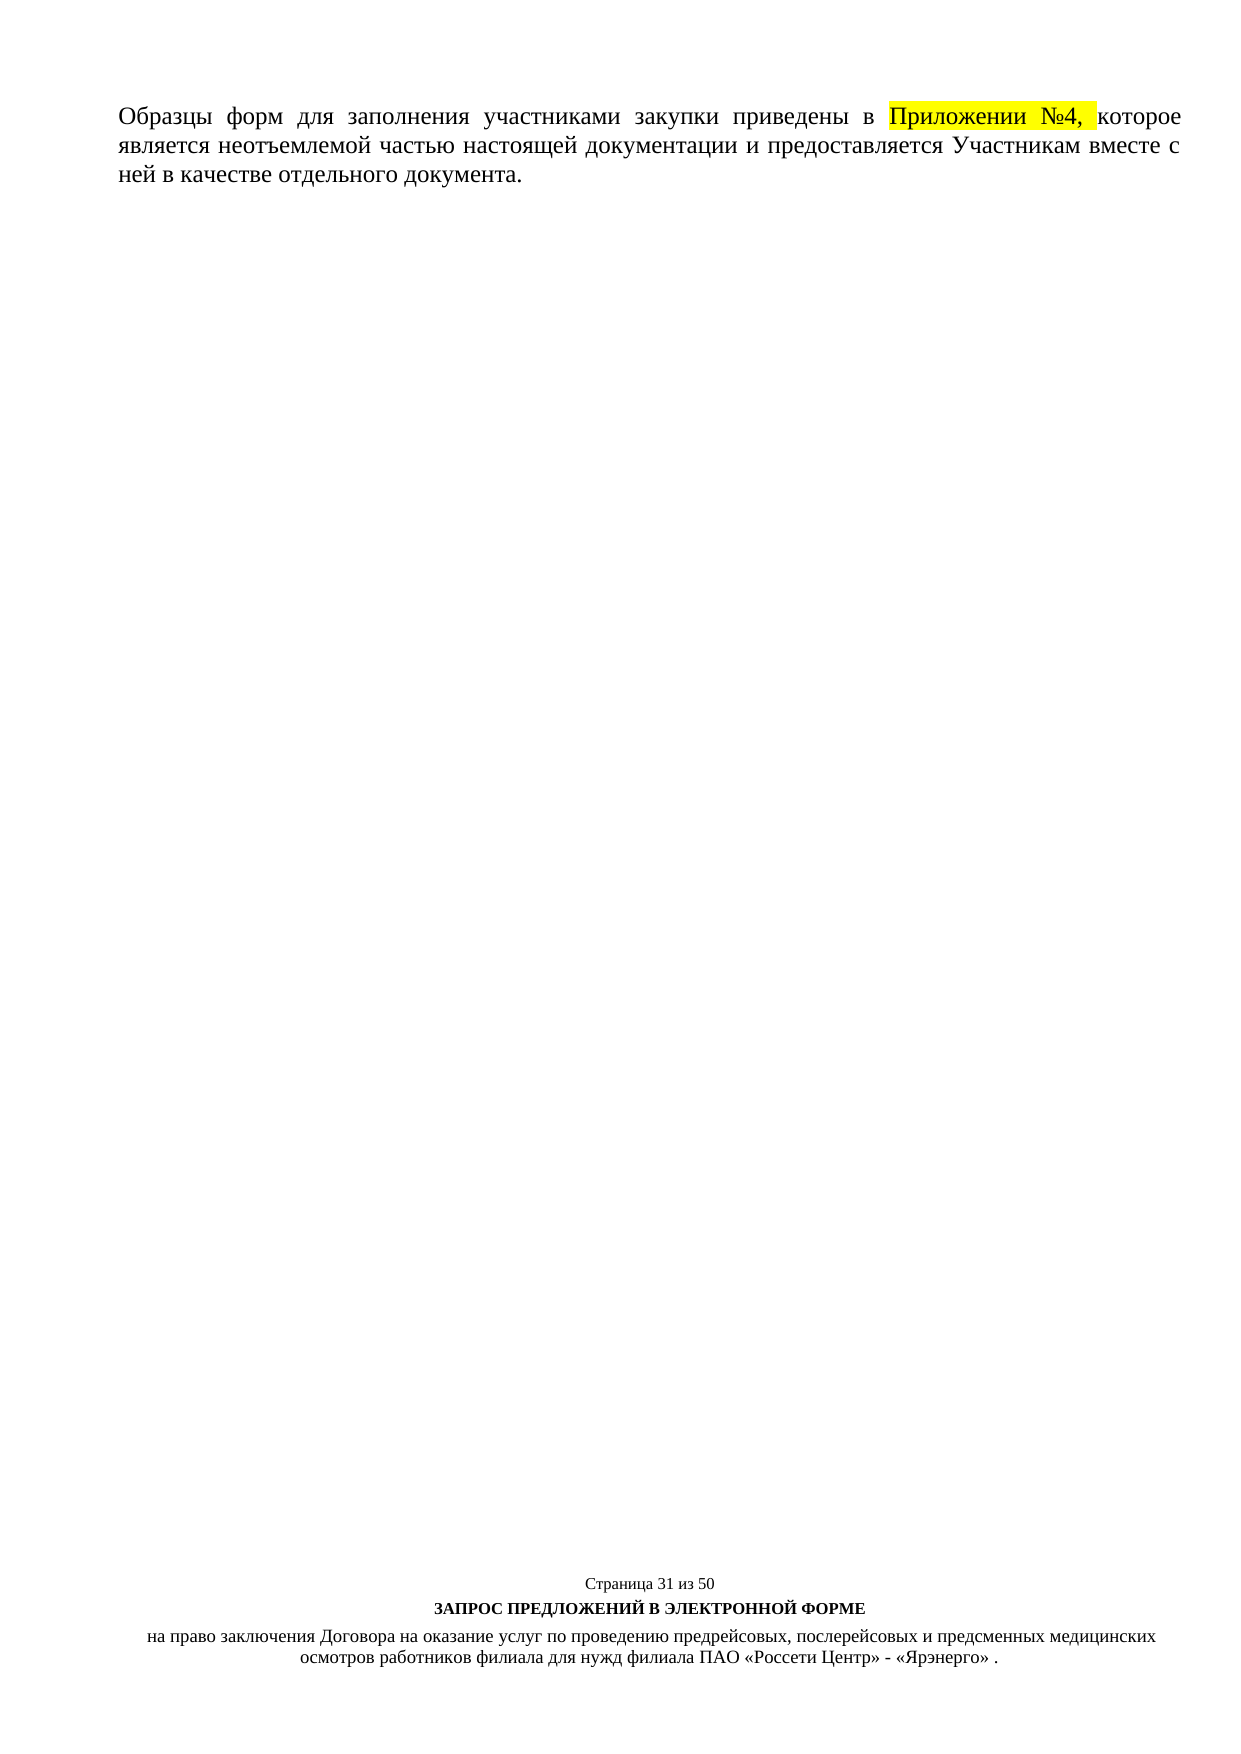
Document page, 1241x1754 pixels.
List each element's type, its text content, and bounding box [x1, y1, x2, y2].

subtitle Образцы форм для заполнения участниками закупки приведены в Приложении №4, которое является неотъемлемой частью настоящей документации и предоставляется Участникам вместе с ней в качестве отдельного документа. [118, 101, 1181, 187]
